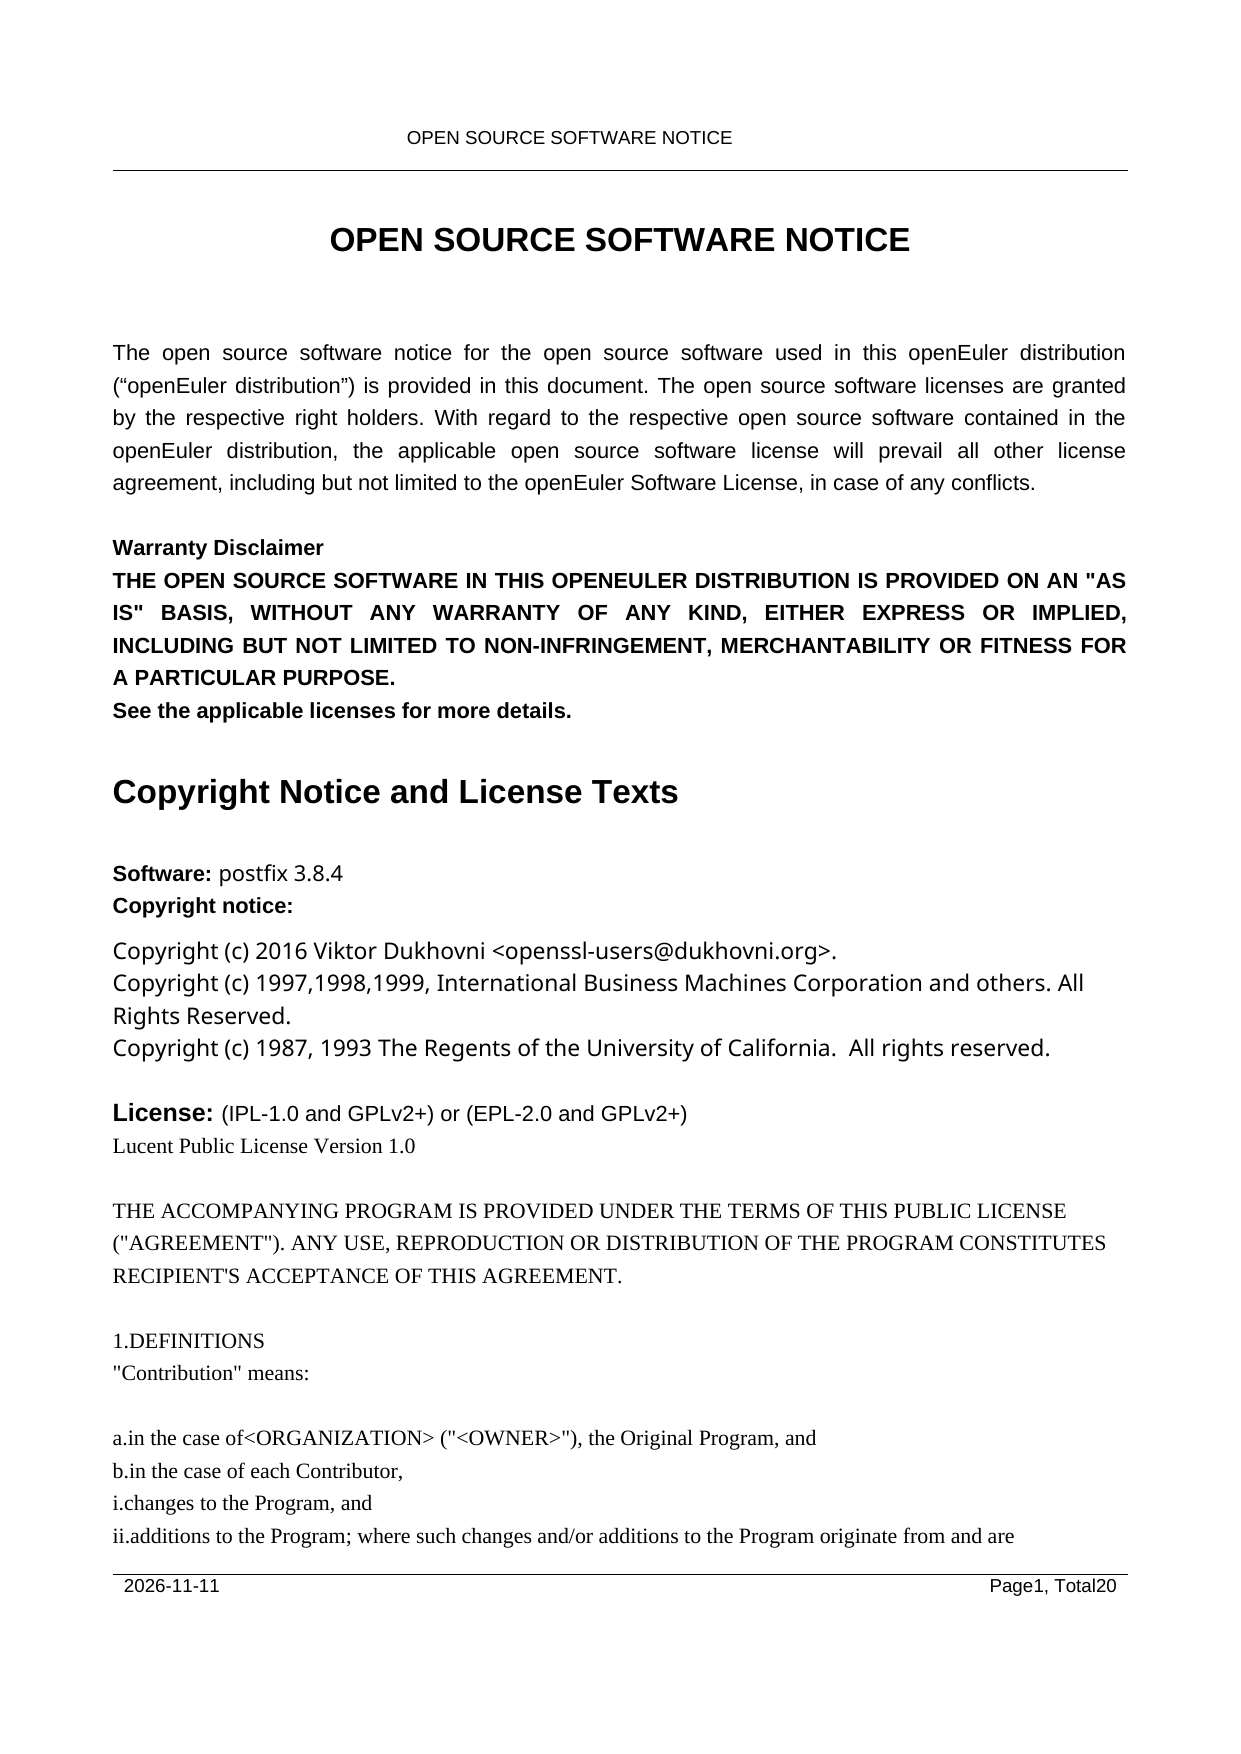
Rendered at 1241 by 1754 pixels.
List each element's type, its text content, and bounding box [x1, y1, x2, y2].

text b.in the case of each Contributor, [112, 1454, 1128, 1486]
text THE ACCOMPANYING PROGRAM IS PROVIDED UNDER THE TERMS OF THIS PUBLIC LICENSE ("AGREEMENT"). ANY USE, REPRODUCTION OR DISTRIBUTION OF THE PROGRAM CONSTITUTES RECIPIENT'S ACCEPTANCE OF THIS AGREEMENT. [112, 1194, 1128, 1291]
text Lucent Public License Version 1.0 [112, 1129, 1128, 1161]
text Copyright Notice and License Texts [112, 759, 1128, 824]
text Warranty Disclaimer [112, 531, 1128, 564]
text Copyright (c) 2016 Viktor Dukhovni <openssl-users@dukhovni.org>. Copyright (c) 1997,1998,1999, International Business Machines Corporation and others. All Rights Reserved. Copyright (c) 1987, 1993 The Regents of the University of California. All rights reserved. [112, 934, 1128, 1096]
text The open source software notice for the open source software used in this openEuler distribution (“openEuler distribution”) is provided in this document. The open source software licenses are granted by the respective right holders. With regard to the respective open source software contained in the openEuler distribution, the applicable open source software license will prevail all other license agreement, including but not limited to the openEuler Software License, in case of any conflicts. [112, 336, 1128, 499]
text "Contribution" means: [112, 1356, 1128, 1389]
text THE OPEN SOURCE SOFTWARE IN THIS OPENEULER DISTRIBUTION IS PROVIDED ON AN "AS IS" BASIS, WITHOUT ANY WARRANTY OF ANY KIND, EITHER EXPRESS OR IMPLIED, INCLUDING BUT NOT LIMITED TO NON-INFRINGEMENT, MERCHANTABILITY OR FITNESS FOR A PARTICULAR PURPOSE. See the applicable licenses for more details. [112, 564, 1128, 726]
text 1.DEFINITIONS [112, 1324, 1128, 1356]
text OPEN SOURCE SOFTWARE NOTICE [112, 206, 1128, 271]
text a.in the case of<ORGANIZATION> ("<OWNER>"), the Original Program, and [112, 1421, 1128, 1454]
text i.changes to the Program, and [112, 1486, 1128, 1519]
title Software: postfix 3.8.4 [112, 856, 1128, 889]
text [112, 1519, 1128, 1551]
text License: (IPL-1.0 and GPLv2+) or (EPL-2.0 and GPLv2+) [112, 1096, 1128, 1129]
text Copyright notice: [112, 889, 1128, 921]
